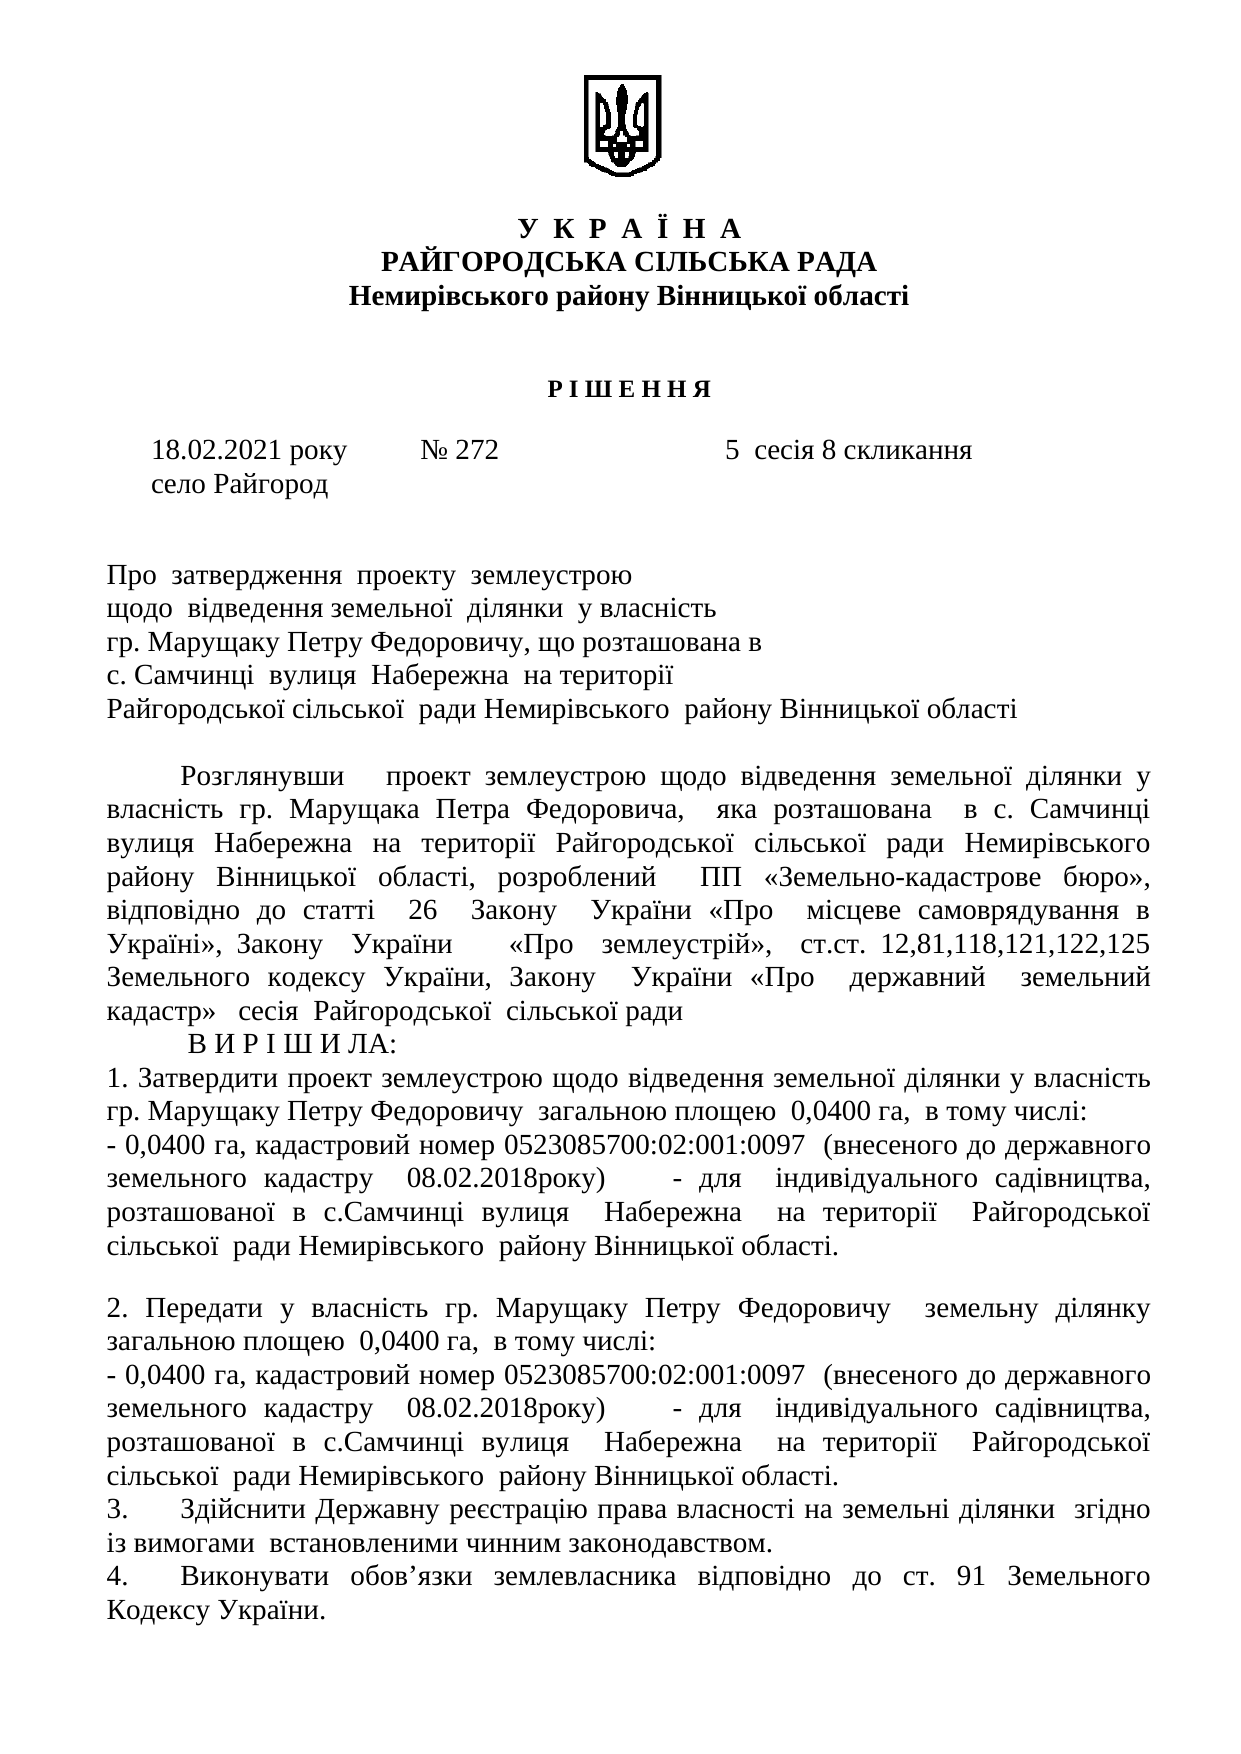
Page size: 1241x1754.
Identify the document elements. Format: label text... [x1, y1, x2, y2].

list Здійснити Державну реєстрацію права власності на земельні ділянки згідно із вимогами встановленими чинним законодавством. [106, 1491, 1152, 1558]
text - 0,0400 га, кадастровий номер 0523085700:02:001:0097 (внесеного до державного земельного кадастру 08.02.2018року) - для індивідуального садівництва, розташованої в с.Самчинці вулиця Набережна на території Райгородської сільської ради Немирівського району Вінницької області. [106, 1127, 1152, 1261]
text 18.02.2021 року № 272 5 cесія 8 скликання [151, 432, 1152, 466]
title У К Р А Ї Н А [106, 211, 1152, 244]
list 2. Передати у власність гр. Марущаку Петру Федоровичу земельну ділянку загальною площею 0,0400 га, в тому числі: [106, 1290, 1152, 1357]
list Розглянувши проект землеустрою щодо відведення земельної ділянки у власність гр. Марущака Петра Федоровича, яка розташована в с. Самчинці вулиця Набережна на території Райгородської сільської ради Немирівського району Вінницької області, розроблений ПП «Земельно-кадастрове бюро», відповідно до статті 26 Закону України «Про місцеве самоврядування в Україні», Закону України «Про землеустрій», ст.ст. 12,81,118,121,122,125 Земельного кодексу України, Закону України «Про державний земельний кадастр» сесія Райгородської сільської ради [106, 758, 1152, 1026]
text - 0,0400 га, кадастровий номер 0523085700:02:001:0097 (внесеного до державного земельного кадастру 08.02.2018року) - для індивідуального садівництва, розташованої в с.Самчинці вулиця Набережна на території Райгородської сільської ради Немирівського району Вінницької області. [106, 1357, 1152, 1491]
text щодо відведення земельної ділянки у власність [106, 590, 1152, 624]
list В И Р І Ш И ЛА: [106, 1026, 1152, 1060]
subtitle РАЙГОРОДСЬКА СІЛЬСЬКА РАДА [106, 244, 1152, 278]
subtitle Немирівського району Вінницької області [106, 278, 1152, 312]
text село Райгород [151, 466, 1152, 499]
list Виконувати обов’язки землевласника відповідно до ст. 91 Земельного Кодексу України. [106, 1558, 1152, 1625]
subtitle Р І Ш Е Н Н Я [106, 374, 1152, 403]
picture [582, 72, 662, 178]
text гр. Марущаку Петру Федоровичу, що розташована в [106, 624, 1152, 657]
list 1. Затвердити проект землеустрою щодо відведення земельної ділянки у власність гр. Марущаку Петру Федоровичу загальною площею 0,0400 га, в тому числі: [106, 1060, 1152, 1127]
text Про затвердження проекту землеустрою [106, 557, 1152, 590]
text Райгородської сільської ради Немирівського району Вінницької області [106, 691, 1152, 724]
text с. Самчинці вулиця Набережна на території [106, 657, 1152, 691]
